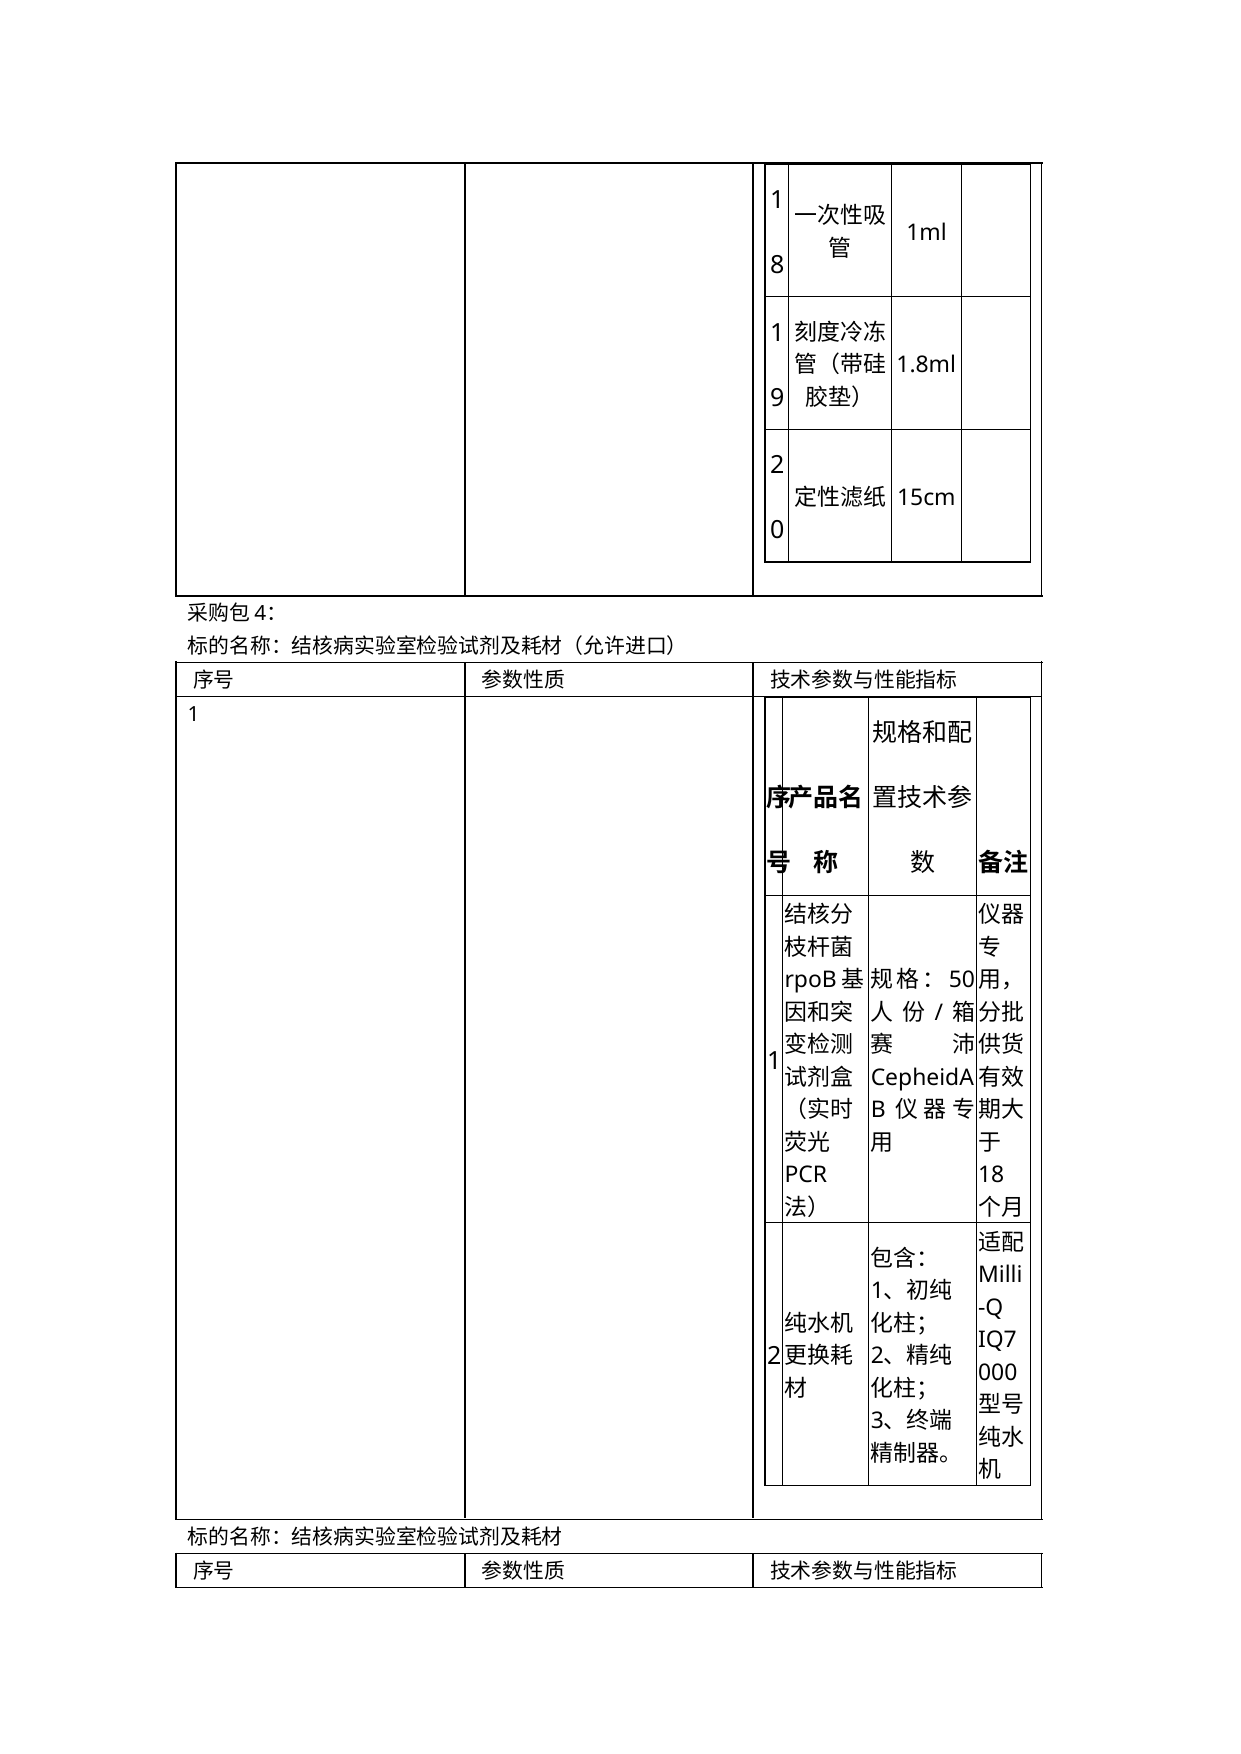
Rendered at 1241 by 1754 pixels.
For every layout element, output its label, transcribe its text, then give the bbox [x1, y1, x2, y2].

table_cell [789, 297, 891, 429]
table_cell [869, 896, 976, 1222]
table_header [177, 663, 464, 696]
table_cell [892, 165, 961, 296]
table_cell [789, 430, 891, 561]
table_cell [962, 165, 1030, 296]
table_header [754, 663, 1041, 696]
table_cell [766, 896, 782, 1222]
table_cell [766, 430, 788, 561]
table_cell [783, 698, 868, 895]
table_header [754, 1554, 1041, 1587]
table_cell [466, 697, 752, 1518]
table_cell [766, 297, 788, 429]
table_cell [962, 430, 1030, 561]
text 标的名称：结核病实验室检验试剂及耗材（允许进口） [187, 629, 1053, 661]
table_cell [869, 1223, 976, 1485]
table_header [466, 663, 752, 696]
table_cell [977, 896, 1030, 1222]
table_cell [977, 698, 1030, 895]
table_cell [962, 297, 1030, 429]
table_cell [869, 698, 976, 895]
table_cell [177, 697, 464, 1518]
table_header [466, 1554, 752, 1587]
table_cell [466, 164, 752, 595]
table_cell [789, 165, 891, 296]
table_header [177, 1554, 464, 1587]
text 采购包4： [187, 596, 1053, 629]
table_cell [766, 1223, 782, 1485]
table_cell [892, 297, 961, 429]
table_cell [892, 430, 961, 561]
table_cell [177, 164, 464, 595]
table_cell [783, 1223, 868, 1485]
text 标的名称：结核病实验室检验试剂及耗材 [187, 1520, 1053, 1552]
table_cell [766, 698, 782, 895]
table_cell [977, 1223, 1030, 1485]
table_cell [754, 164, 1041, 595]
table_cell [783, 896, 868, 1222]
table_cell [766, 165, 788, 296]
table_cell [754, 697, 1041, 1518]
